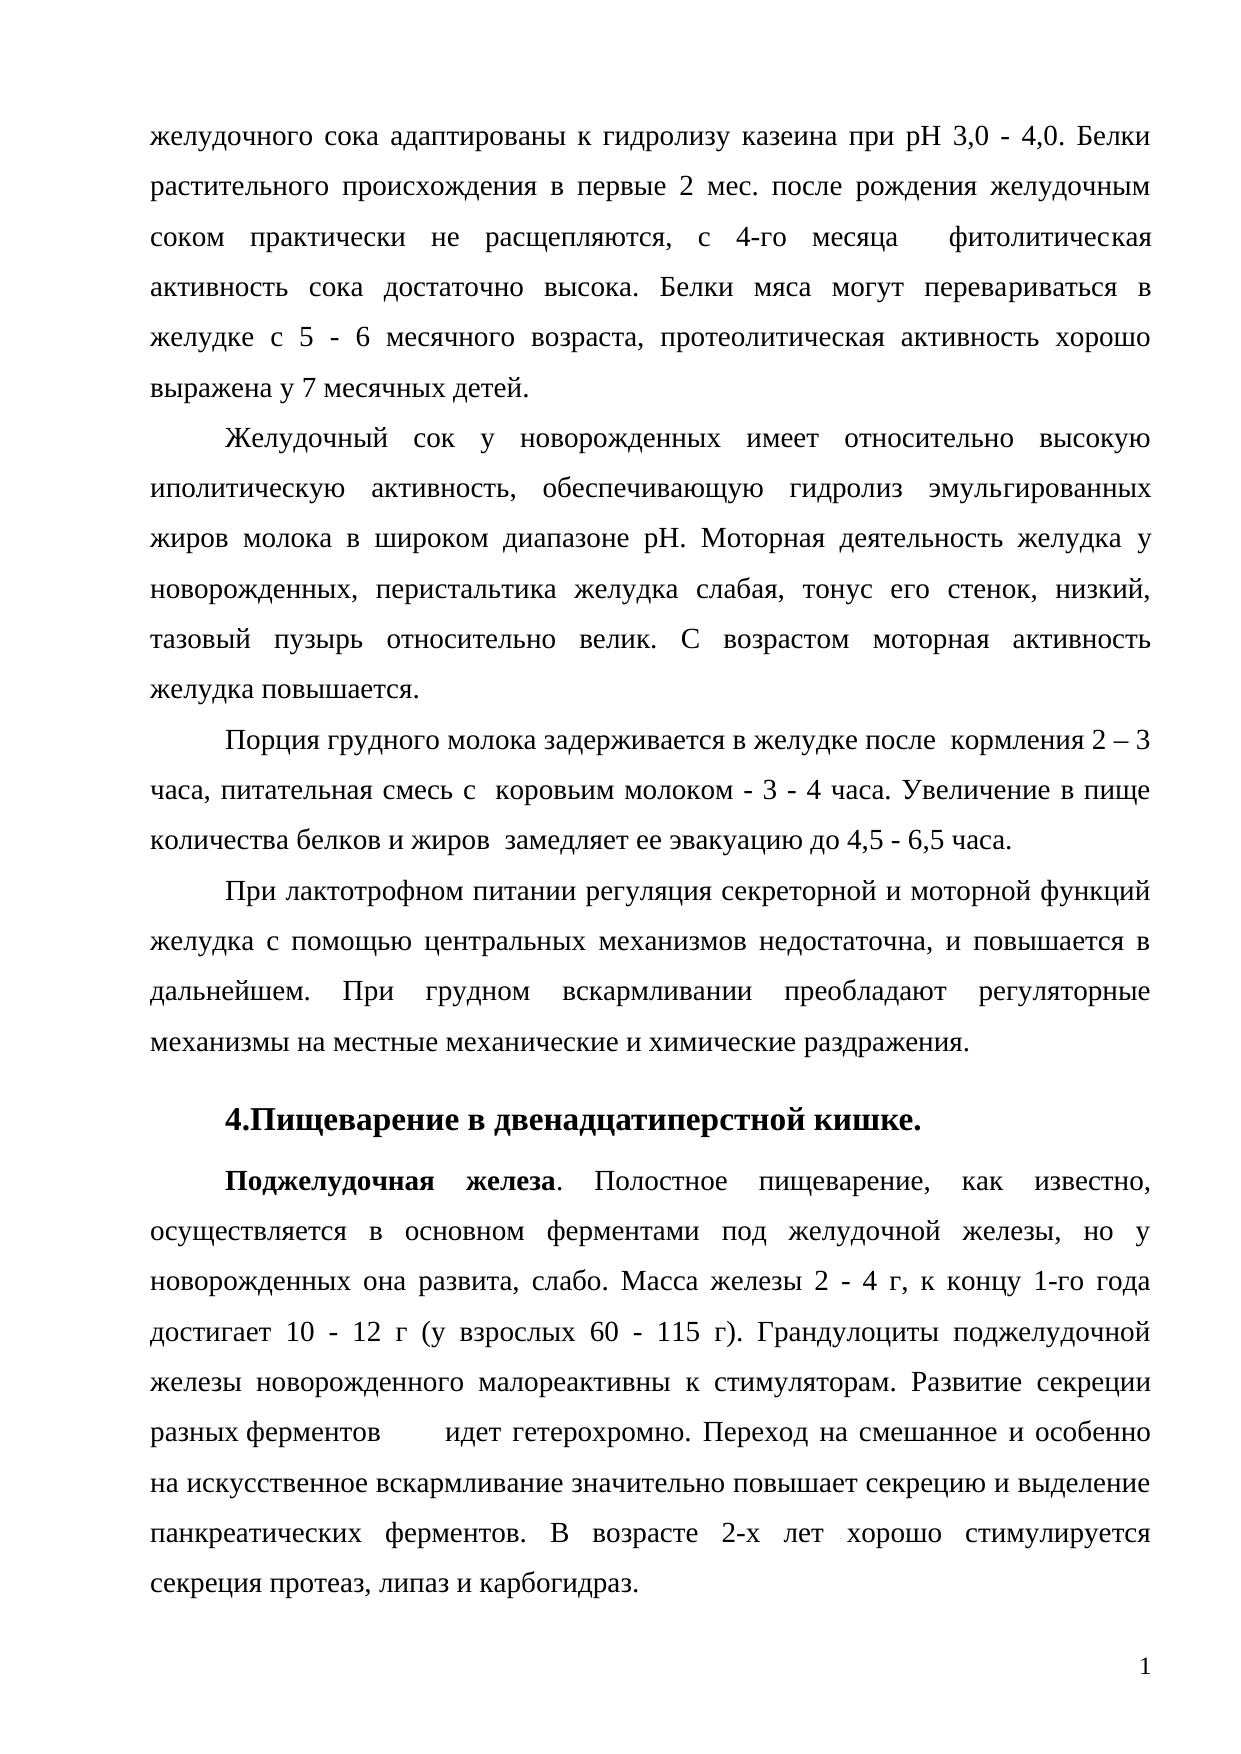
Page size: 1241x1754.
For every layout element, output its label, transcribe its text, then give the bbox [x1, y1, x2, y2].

text При лактотрофном питании регуляция секреторной и моторной функций желудка с помощью центральных механизмов недостаточна, и повышается в дальнейшем. При грудном вскармливании преобладают регуляторные механизмы на местные механические и химические раздражения. [150, 873, 1152, 1057]
text Желудочный сок у новорожденных имеет относительно высокую иполитическую активность, обеспечивающую гидролиз эмульгированных жиров молока в широком диапазоне рН. Моторная деятельность желудка у новорожденных, перистальтика желудка слабая, тонус его стенок, низкий, тазовый пузырь относительно велик. С возрастом моторная активность желудка повышается. [150, 420, 1152, 705]
text Поджелудочная железа. Полостное пищеварение, как известно, осуществляется в основном ферментами под желудочной железы, но у новорожденных она развита, слабо. Масса железы 2 - 4 г, к концу 1-го года достигает 10 - 12 г (у взрослых 60 - 115 г). Грандулоциты поджелудочной железы новорожденного малореактивны к стимуляторам. Развитие секреции разных ферментов идет гетерохромно. Переход на смешанное и особенно на искусственное вскармливание значительно повышает секрецию и выделение панкреатических ферментов. В возрасте 2-х лет хорошо стимулируется секреция протеаз, липаз и карбогидраз. [150, 1163, 1152, 1599]
text Порция грудного молока задерживается в желудке после кормления 2 – 3 часа, питательная смесь с коровьим молоком - 3 - 4 часа. Увеличение в пище количества белков и жиров замедляет ее эвакуацию до 4,5 - 6,5 часа. [150, 722, 1152, 856]
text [150, 118, 1152, 403]
subtitle 4.Пищеварение в двенадцатиперстной кишке. [150, 1099, 1152, 1137]
